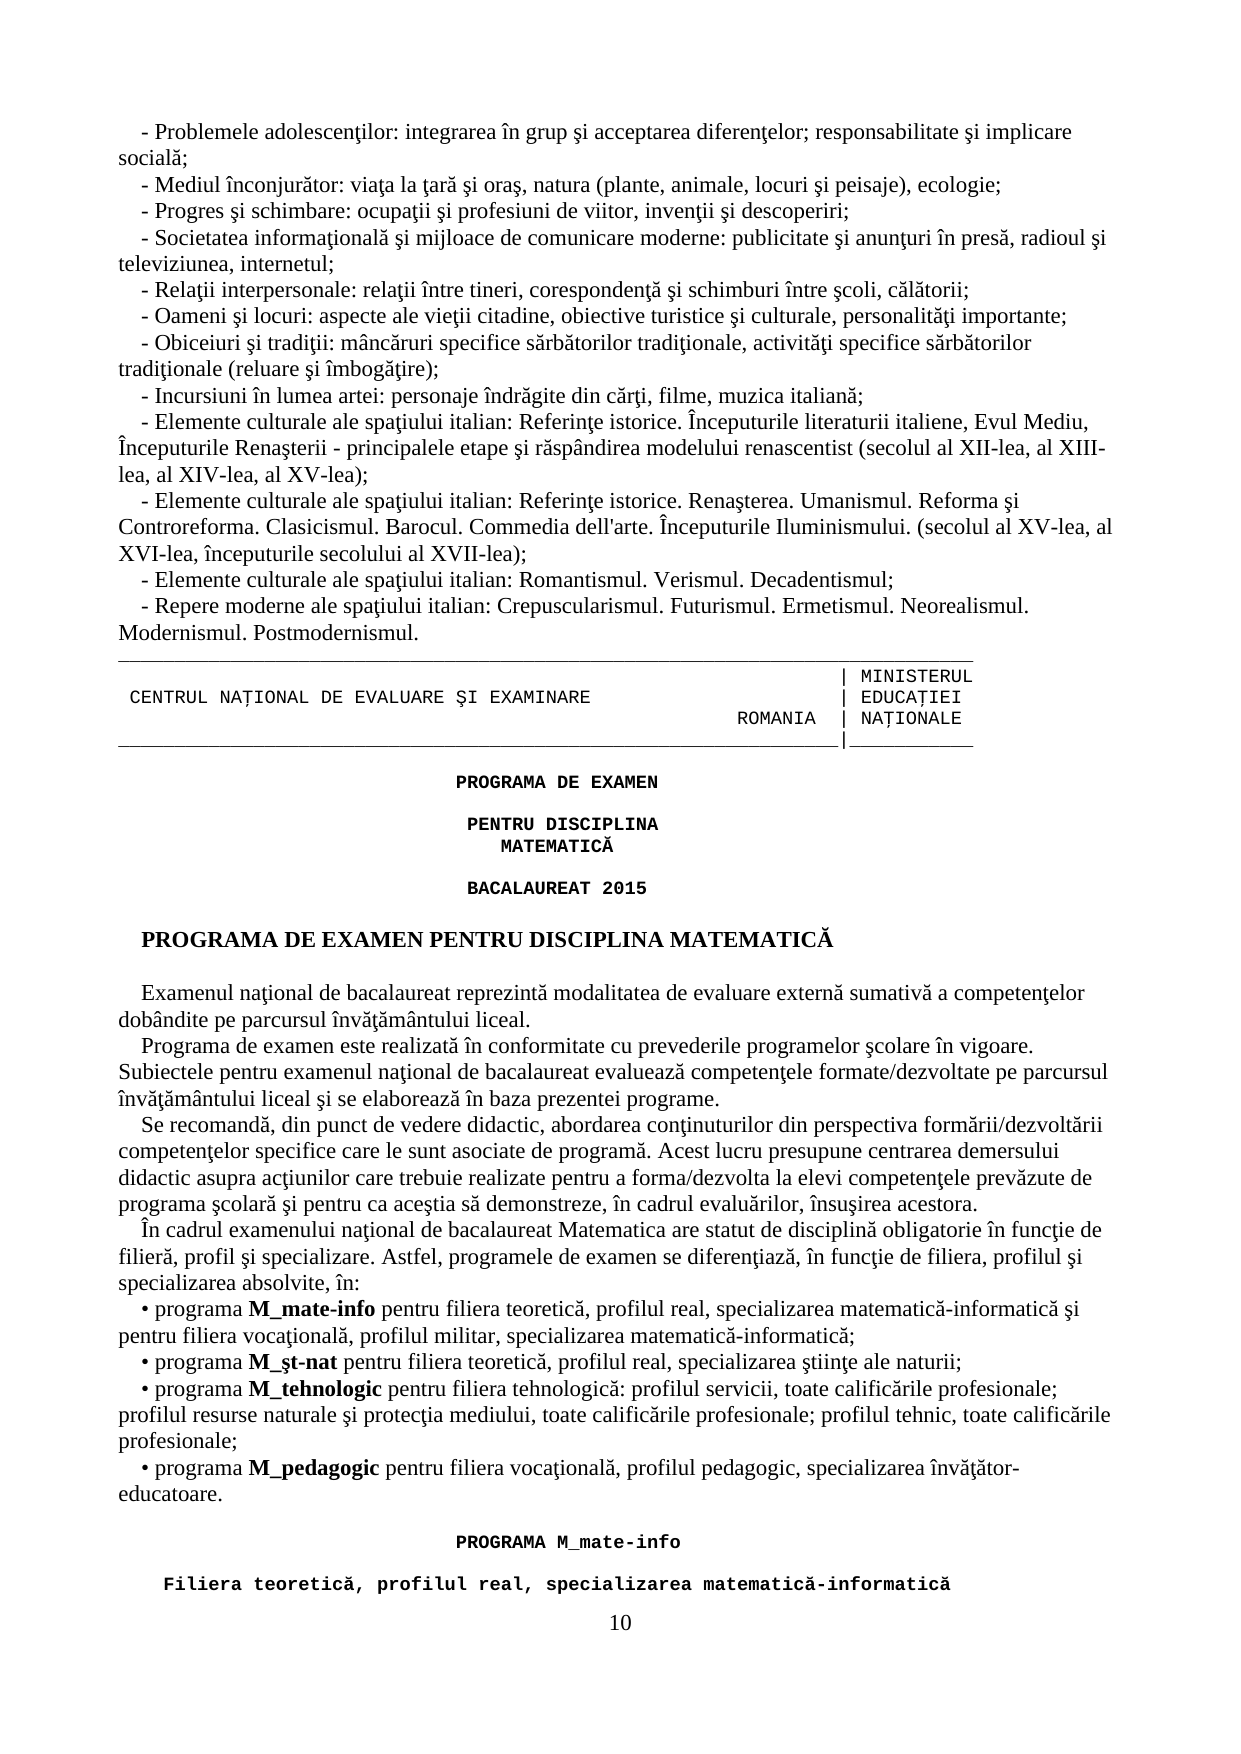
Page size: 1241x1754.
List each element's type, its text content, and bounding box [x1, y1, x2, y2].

text PROGRAMA M_mate-info [118, 1533, 1122, 1554]
text ROMANIA | NAŢIONALE [118, 709, 1122, 730]
text - Societatea informaţională şi mijloace de comunicare moderne: publicitate şi anunţuri în presă, radioul şi televiziunea, internetul; [118, 223, 1122, 276]
text | MINISTERUL [118, 666, 1122, 688]
text • programa M_pedagogic pentru filiera vocaţională, profilul pedagogic, specializarea învăţător-educatoare. [118, 1454, 1122, 1506]
text - Elemente culturale ale spaţiului italian: Referinţe istorice. Începuturile literaturii italiene, Evul Mediu, Începuturile Renaşterii - principalele etape şi răspândirea modelului renascentist (secolul al XII-lea, al XIII-lea, al XIV-lea, al XV-lea); [118, 408, 1122, 487]
text - Elemente culturale ale spaţiului italian: Romantismul. Verismul. Decadentismul; [118, 566, 1122, 592]
text PENTRU DISCIPLINA [118, 815, 1122, 836]
text - Relaţii interpersonale: relaţii între tineri, corespondenţă şi schimburi între şcoli, călătorii; [118, 276, 1122, 303]
text - Progres şi schimbare: ocupaţii şi profesiuni de viitor, invenţii şi descoperiri; [118, 197, 1122, 223]
text Examenul naţional de bacalaureat reprezintă modalitatea de evaluare externă sumativă a competenţelor dobândite pe parcursul învăţământului liceal. [118, 979, 1122, 1032]
text BACALAUREAT 2015 [118, 879, 1122, 900]
text PROGRAMA DE EXAMEN [118, 773, 1122, 794]
text • programa M_tehnologic pentru filiera tehnologică: profilul servicii, toate calificările profesionale; profilul resurse naturale şi protecţia mediului, toate calificările profesionale; profilul tehnic, toate calificările profesionale; [118, 1374, 1122, 1454]
text - Oameni şi locuri: aspecte ale vieţii citadine, obiective turistice şi culturale, personalităţi importante; [118, 303, 1122, 329]
text - Problemele adolescenţilor: integrarea în grup şi acceptarea diferenţelor; responsabilitate şi implicare socială; [118, 118, 1122, 171]
text • programa M_mate-info pentru filiera teoretică, profilul real, specializarea matematică-informatică şi pentru filiera vocaţională, profilul militar, specializarea matematică-informatică; [118, 1296, 1122, 1348]
text ________________________________________________________________|___________ [118, 730, 1122, 751]
text PROGRAMA DE EXAMEN PENTRU DISCIPLINA MATEMATICĂ [118, 927, 1122, 953]
text - Repere moderne ale spaţiului italian: Crepuscularismul. Futurismul. Ermetismul. Neorealismul. Modernismul. Postmodernismul. [118, 592, 1122, 645]
text În cadrul examenului naţional de bacalaureat Matematica are statut de disciplină obligatorie în funcţie de filieră, profil şi specializare. Astfel, programele de examen se diferenţiază, în funcţie de filiera, profilul şi specializarea absolvite, în: [118, 1216, 1122, 1296]
text ____________________________________________________________________________ [118, 645, 1122, 666]
text Se recomandă, din punct de vedere didactic, abordarea conţinuturilor din perspectiva formării/dezvoltării competenţelor specifice care le sunt asociate de programă. Acest lucru presupune centrarea demersului didactic asupra acţiunilor care trebuie realizate pentru a forma/dezvolta la elevi competenţele prevăzute de programa şcolară şi pentru ca aceştia să demonstreze, în cadrul evaluărilor, însuşirea acestora. [118, 1111, 1122, 1216]
text Programa de examen este realizată în conformitate cu prevederile programelor şcolare în vigoare. Subiectele pentru examenul naţional de bacalaureat evaluează competenţele formate/dezvoltate pe parcursul învăţământului liceal şi se elaborează în baza prezentei programe. [118, 1032, 1122, 1111]
text Filiera teoretică, profilul real, specializarea matematică-informatică [118, 1575, 1122, 1596]
text • programa M_şt-nat pentru filiera teoretică, profilul real, specializarea ştiinţe ale naturii; [118, 1348, 1122, 1374]
text MATEMATICĂ [118, 836, 1122, 858]
text CENTRUL NAŢIONAL DE EVALUARE ŞI EXAMINARE | EDUCAŢIEI [118, 688, 1122, 709]
text - Obiceiuri şi tradiţii: mâncăruri specifice sărbătorilor tradiţionale, activităţi specifice sărbătorilor tradiţionale (reluare şi îmbogăţire); [118, 329, 1122, 382]
text - Elemente culturale ale spaţiului italian: Referinţe istorice. Renaşterea. Umanismul. Reforma şi Controreforma. Clasicismul. Barocul. Commedia dell'arte. Începuturile Iluminismului. (secolul al XV-lea, al XVI-lea, începuturile secolului al XVII-lea); [118, 487, 1122, 566]
text - Mediul înconjurător: viaţa la ţară şi oraş, natura (plante, animale, locuri şi peisaje), ecologie; [118, 171, 1122, 197]
text - Incursiuni în lumea artei: personaje îndrăgite din cărţi, filme, muzica italiană; [118, 382, 1122, 408]
